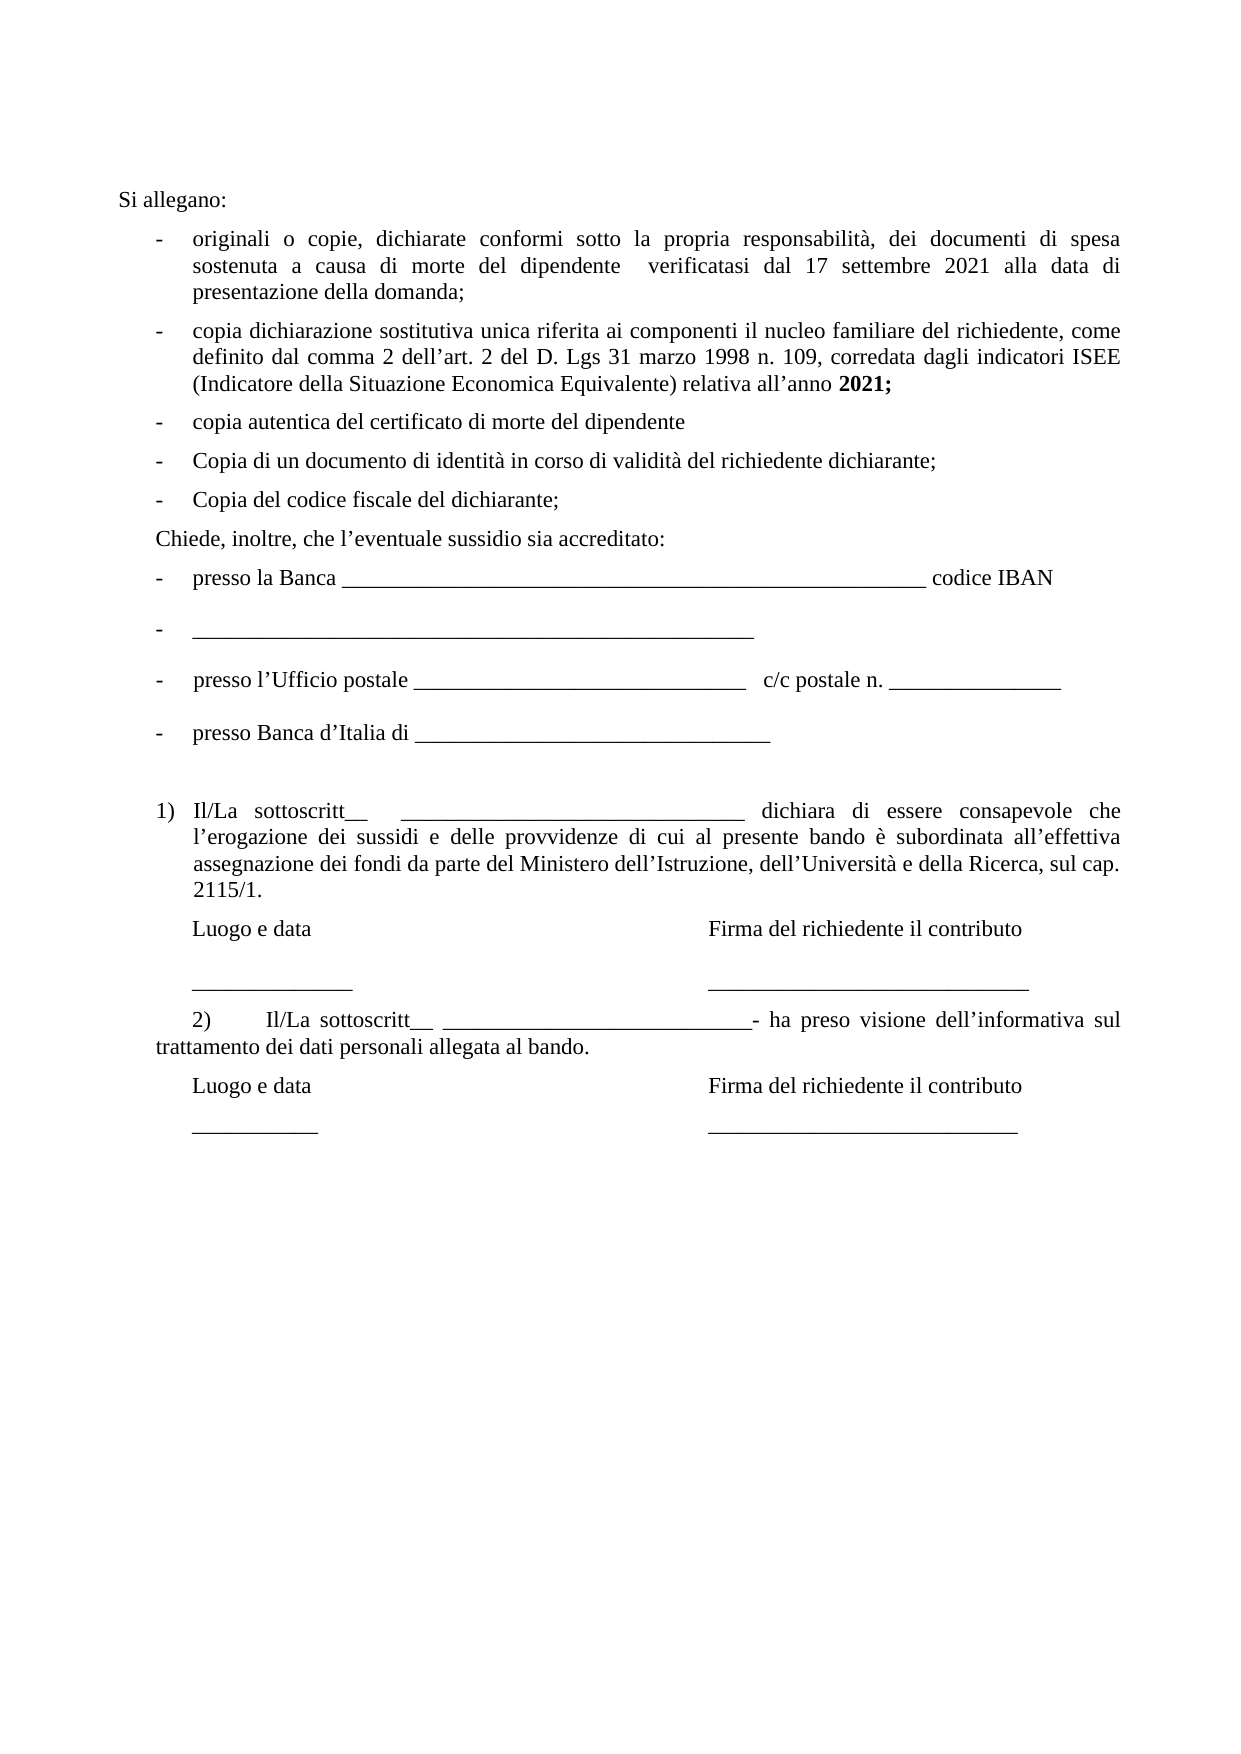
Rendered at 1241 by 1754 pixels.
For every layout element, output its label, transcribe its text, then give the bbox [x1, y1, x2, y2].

text Chiede, inoltre, che l’eventuale sussidio sia accreditato: [155, 525, 1122, 551]
text ___________ ___________________________ [118, 1111, 1122, 1137]
list presso ___________________________________________________ codice IBAN [155, 564, 1122, 590]
list presso l’Ufficio postale _____________________________ c/c postale n. _______________ [156, 667, 1122, 693]
text Si allegano: [118, 186, 1122, 213]
list originali o copie, dichiarate conformi sotto la propria responsabilità, dei documenti di spesa sostenuta a causa di morte del dipendente verificatasi dal 17 settembre 2021 alla data di presentazione della domanda; [155, 225, 1122, 304]
list Il/La sottoscritt__ ______________________________ dichiara di essere consapevole che l’erogazione dei sussidi e delle provvidenze di cui al presente bando è subordinata all’effettiva assegnazione dei fondi da parte del Ministero dell’Istruzione, dell’Università e della Ricerca, sul cap. 2115/1. [156, 797, 1122, 902]
list presso Banca d’Italia di _______________________________ [155, 719, 1122, 746]
list Il/La sottoscritt__ ___________________________- ha preso visione dell’informativa sul trattamento dei dati personali allegata al bando. [156, 1006, 1122, 1059]
list Copia del codice fiscale del dichiarante; [155, 486, 1122, 512]
text ______________ ____________________________ [155, 968, 1122, 994]
list copia dichiarazione sostitutiva unica riferita ai componenti il nucleo familiare del richiedente, come definito dal comma 2 dell’art. 2 del D. Lgs 31 marzo 1998 n. 109, corredata dagli indicatori ISEE (Indicatore della Situazione Economica Equivalente) relativa all’anno 2021; [155, 317, 1122, 396]
list copia autentica del certificato di morte del dipendente [155, 408, 1122, 435]
list Copia di un documento di identità in corso di validità del richiedente dichiarante; [155, 447, 1122, 474]
text Luogo e data Firma del richiedente il contributo [192, 1072, 1122, 1098]
text Luogo e data Firma del richiedente il contributo [156, 915, 1122, 941]
list _________________________________________________ [155, 615, 1122, 642]
